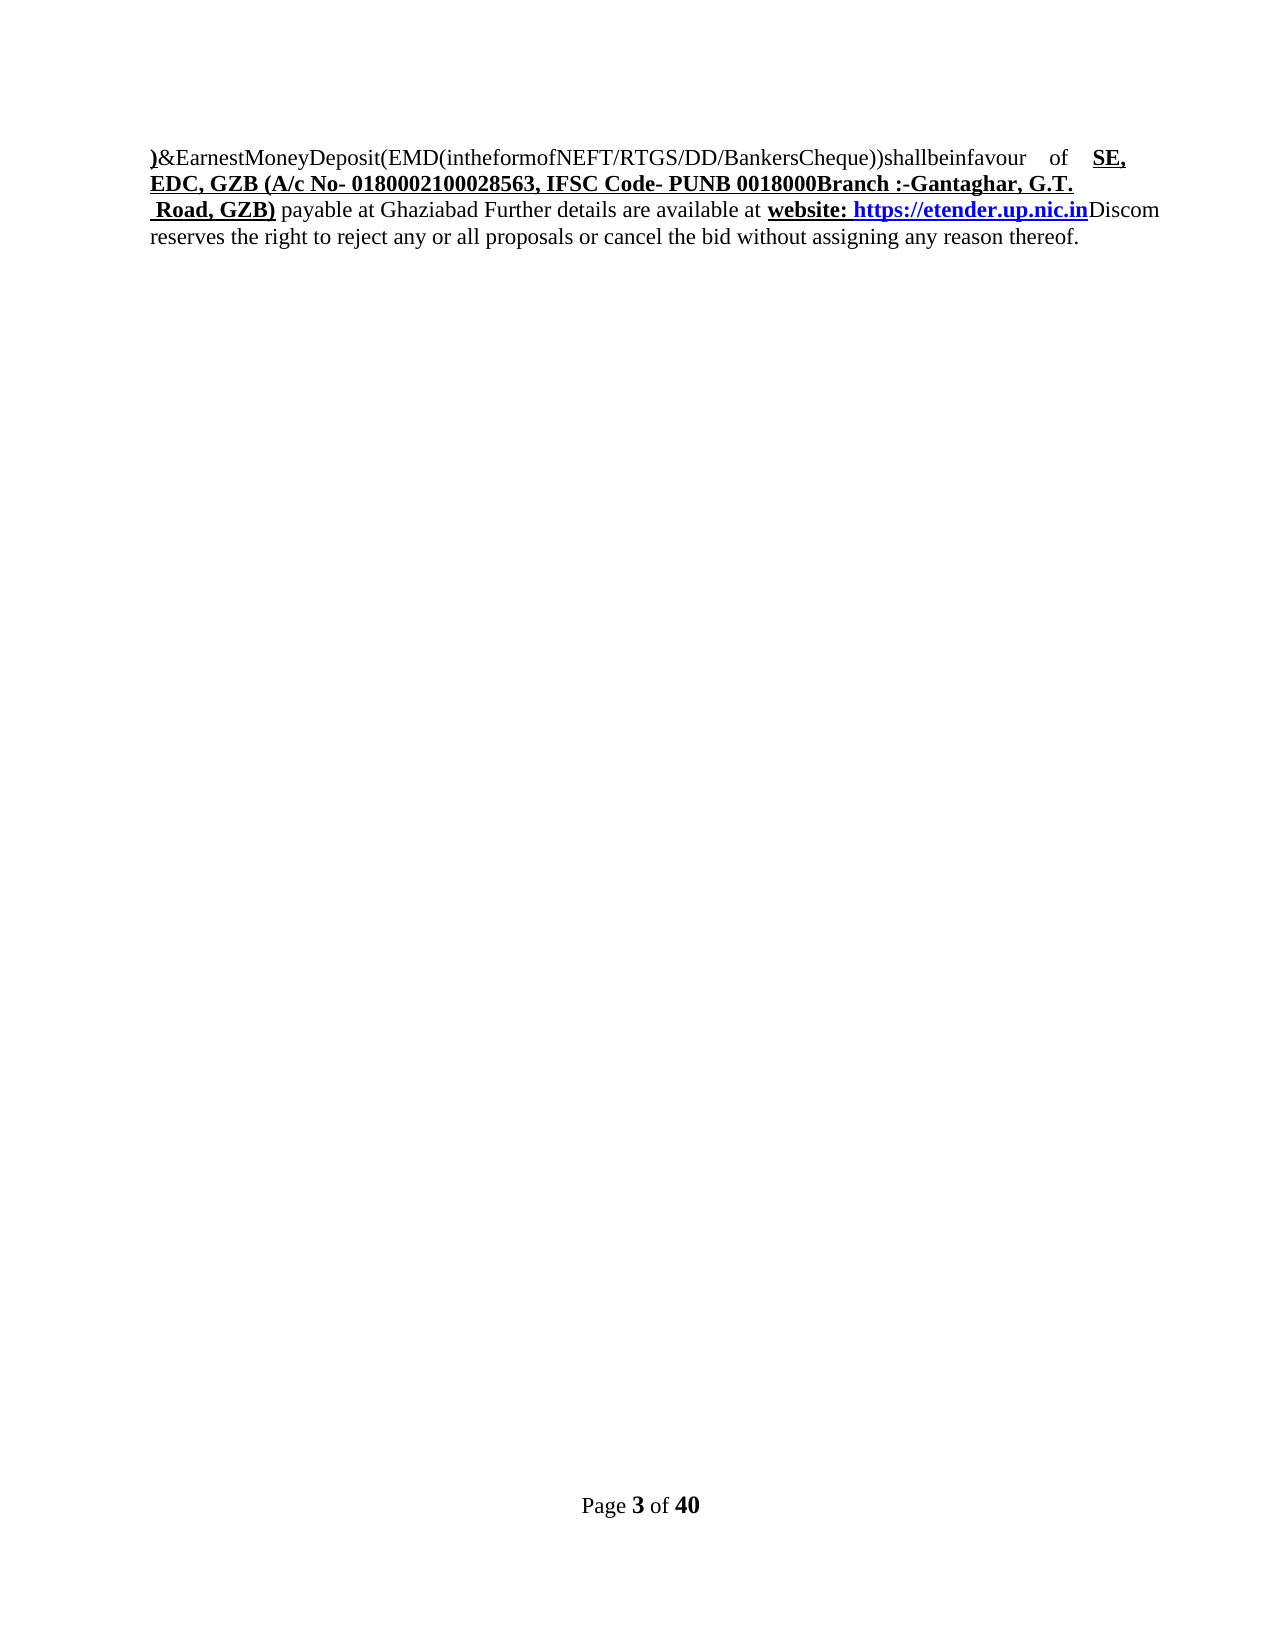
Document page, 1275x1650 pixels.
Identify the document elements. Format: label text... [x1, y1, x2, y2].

text Road, GZB) payable at Ghaziabad Further details are available at website: https://etender.up.nic.inDiscom reserves the right to reject any or all proposals or cancel the bid without assigning any reason thereof. [150, 196, 1228, 249]
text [150, 144, 1126, 196]
